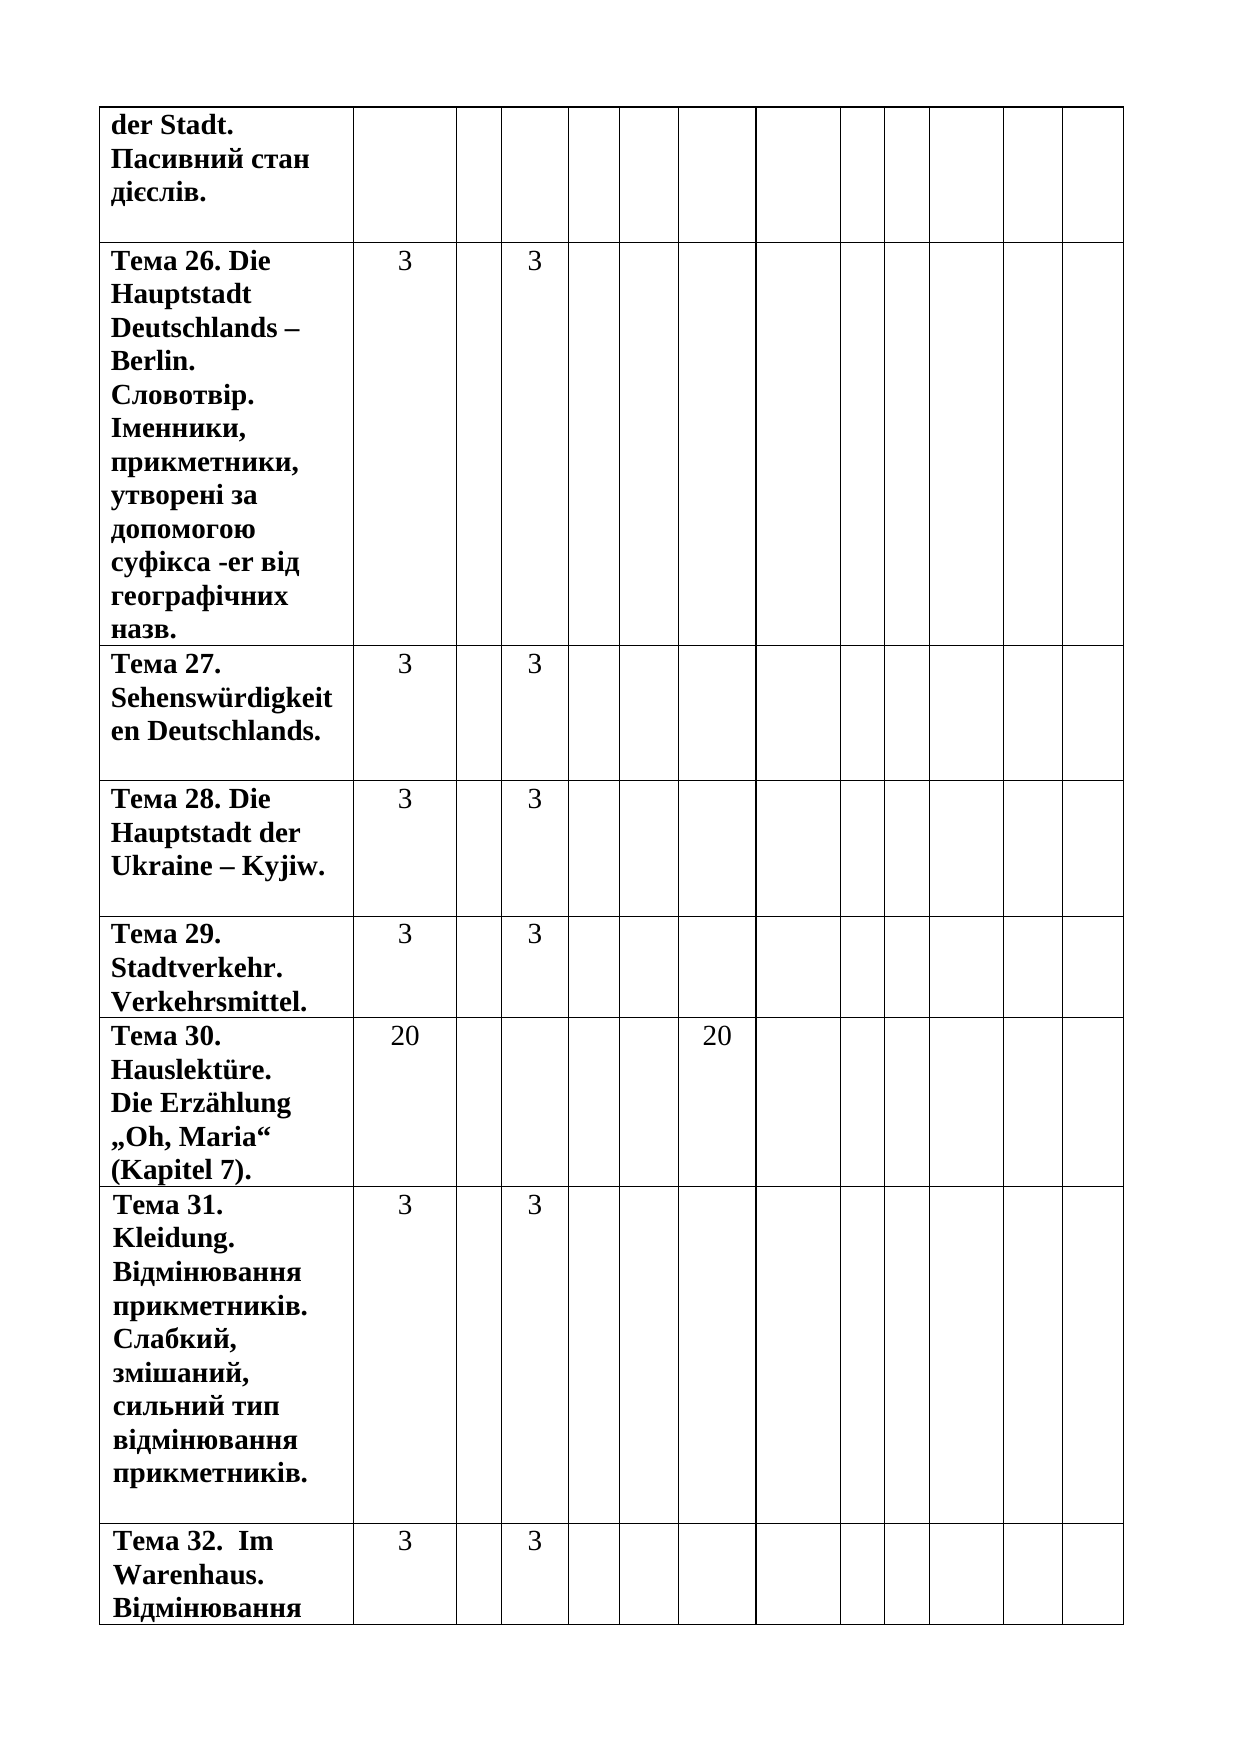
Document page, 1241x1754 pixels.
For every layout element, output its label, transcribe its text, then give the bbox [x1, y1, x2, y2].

table_cell [569, 1524, 619, 1624]
table_cell [885, 1187, 929, 1522]
table_cell [569, 108, 619, 242]
table_cell [757, 1187, 840, 1522]
table_cell [620, 108, 678, 242]
table_cell [841, 1018, 884, 1186]
table_cell [620, 1018, 678, 1186]
table_cell 3 [354, 917, 456, 1017]
table_cell [679, 646, 755, 780]
table_cell [1004, 1018, 1062, 1186]
table_cell [885, 243, 929, 645]
table_cell [1004, 243, 1062, 645]
table_cell 3 [502, 243, 568, 645]
table_cell [620, 1187, 678, 1522]
table_cell [569, 1187, 619, 1522]
table_cell [1063, 1187, 1123, 1522]
table_cell [569, 646, 619, 780]
table_cell [679, 108, 755, 242]
table_cell [1004, 1187, 1062, 1522]
table_cell [457, 108, 501, 242]
table_cell [1063, 108, 1123, 242]
table_cell [757, 1524, 840, 1624]
table_cell 3 [502, 646, 568, 780]
table_cell [841, 243, 884, 645]
table_cell [457, 243, 501, 645]
table_cell [569, 1018, 619, 1186]
table_cell [620, 917, 678, 1017]
table_cell [757, 243, 840, 645]
table_cell 3 [502, 1524, 568, 1624]
table_cell [1004, 781, 1062, 916]
table_cell [620, 646, 678, 780]
table_cell [885, 1524, 929, 1624]
table_cell [569, 917, 619, 1017]
table_cell [1004, 1524, 1062, 1624]
table_cell [930, 917, 1003, 1017]
table_cell [1063, 243, 1123, 645]
table_cell 20 [679, 1018, 755, 1186]
table_cell [841, 1187, 884, 1522]
table_cell [679, 243, 755, 645]
table_cell [885, 108, 929, 242]
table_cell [100, 108, 353, 242]
table_cell [679, 1187, 755, 1522]
table_cell [457, 1187, 501, 1522]
table_cell [457, 1018, 501, 1186]
table_cell [930, 781, 1003, 916]
table_cell [757, 108, 840, 242]
table_cell 3 [354, 781, 456, 916]
table_cell [930, 1524, 1003, 1624]
table_cell [885, 781, 929, 916]
table_cell [457, 781, 501, 916]
table_cell [885, 917, 929, 1017]
table_cell [930, 1187, 1003, 1522]
table_cell [757, 646, 840, 780]
table_cell [757, 917, 840, 1017]
table_cell [569, 243, 619, 645]
table_cell 3 [502, 781, 568, 916]
table_cell [457, 646, 501, 780]
table_cell 3 [502, 108, 568, 242]
table_cell [1004, 917, 1062, 1017]
table_cell [1063, 1524, 1123, 1624]
table_cell [620, 243, 678, 645]
table_cell [1004, 646, 1062, 780]
table_cell [757, 781, 840, 916]
table_cell [930, 1018, 1003, 1186]
table_cell [620, 781, 678, 916]
table_cell [841, 1524, 884, 1624]
table_cell 3 [354, 1524, 456, 1624]
table_cell [885, 1018, 929, 1186]
table_cell [841, 108, 884, 242]
table_cell 3 [502, 1187, 568, 1522]
table_cell [841, 781, 884, 916]
table_cell [841, 646, 884, 780]
table_cell [757, 1018, 840, 1186]
table_cell 3 [354, 1187, 456, 1522]
table_cell Тема 27. Sehenswürdigkeiten Deutschlands. [100, 646, 353, 780]
table_cell Тема 29. Stadtverkehr. Verkehrsmittel. [100, 917, 353, 1017]
table_cell [1063, 1018, 1123, 1186]
table_cell [930, 108, 1003, 242]
table_cell [930, 243, 1003, 645]
table_cell [930, 646, 1003, 780]
table_cell [457, 917, 501, 1017]
table_cell [1063, 781, 1123, 916]
table_cell [1004, 108, 1062, 242]
table_cell 3 [354, 108, 456, 242]
table_cell 3 [502, 917, 568, 1017]
table_cell 20 [354, 1018, 456, 1186]
table_cell [1063, 917, 1123, 1017]
table_cell [569, 781, 619, 916]
table_cell 3 [354, 646, 456, 780]
table_cell 3 [354, 243, 456, 645]
table_cell [679, 917, 755, 1017]
table_cell [679, 781, 755, 916]
table_cell Тема 26. Die Hauptstadt Deutschlands – Berlin. Словотвір. Іменники, прикметники, утворені за допомогою суфікса -er від географічних назв. [100, 243, 353, 645]
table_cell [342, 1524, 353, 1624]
table_cell [620, 1524, 678, 1624]
table_cell Тема 28. Die Hauptstadt der Ukraine – Kyjiw. [100, 781, 353, 916]
table_cell [502, 1018, 568, 1186]
table_cell [841, 917, 884, 1017]
table_cell [457, 1524, 501, 1624]
table_cell [679, 1524, 755, 1624]
table_cell [885, 646, 929, 780]
table_cell [1063, 646, 1123, 780]
